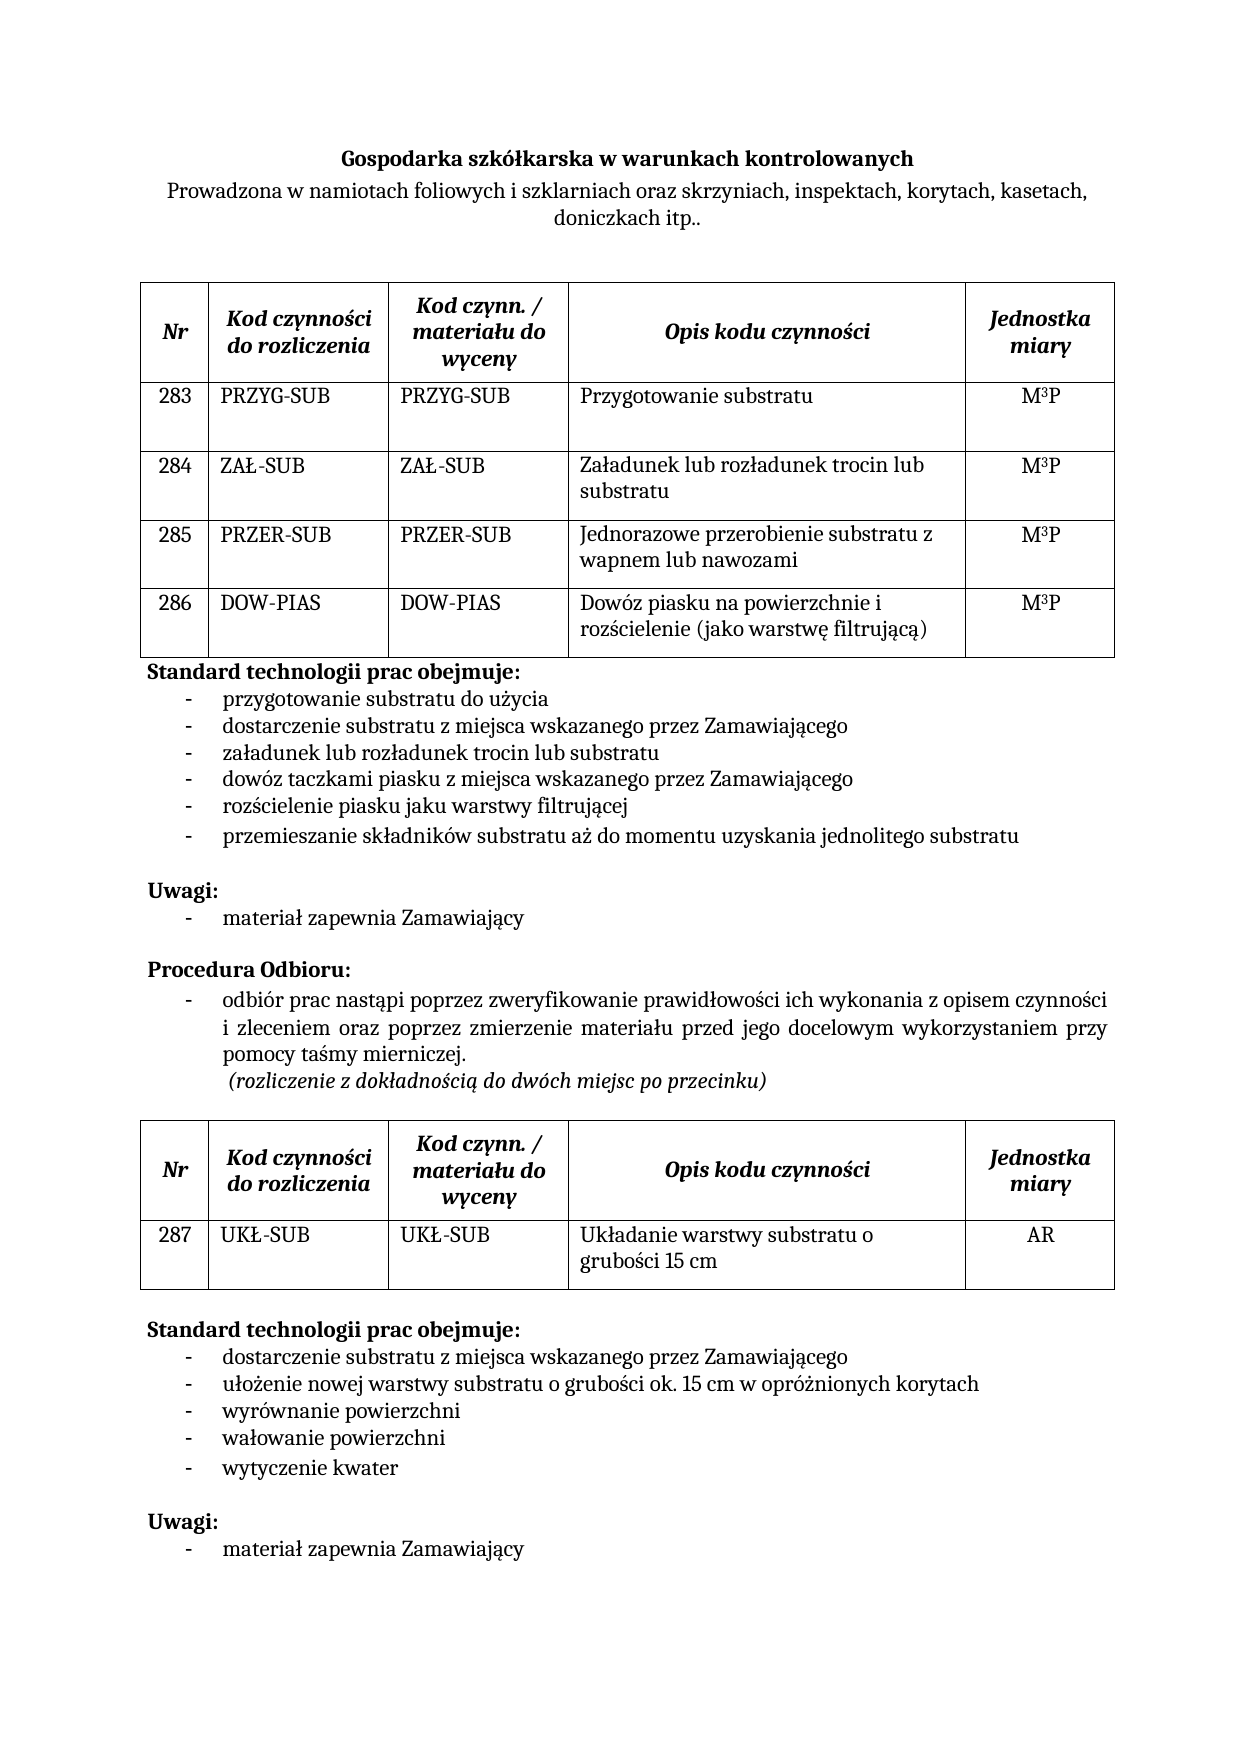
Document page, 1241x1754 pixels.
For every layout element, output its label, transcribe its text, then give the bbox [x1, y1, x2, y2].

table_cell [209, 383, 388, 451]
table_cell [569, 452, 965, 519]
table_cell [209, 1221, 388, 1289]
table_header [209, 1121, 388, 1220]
list wyrównanie powierzchni [185, 1397, 1138, 1424]
list dowóz taczkami piasku z miejsca wskazanego przez Zamawiającego [185, 766, 1138, 792]
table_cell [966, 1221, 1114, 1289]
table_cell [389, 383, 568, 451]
list materiał zapewnia Zamawiający [185, 904, 1138, 930]
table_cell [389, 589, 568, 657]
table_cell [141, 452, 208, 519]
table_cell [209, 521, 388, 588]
subtitle Gospodarka szkółkarska w warunkach kontrolowanych [252, 146, 1003, 172]
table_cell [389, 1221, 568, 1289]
list dostarczenie substratu z miejsca wskazanego przez Zamawiającego [185, 712, 1138, 739]
list przygotowanie substratu do użycia [185, 685, 1138, 712]
subtitle Procedura Odbioru: [147, 957, 1138, 983]
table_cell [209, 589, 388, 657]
subtitle Uwagi: [147, 1508, 1138, 1535]
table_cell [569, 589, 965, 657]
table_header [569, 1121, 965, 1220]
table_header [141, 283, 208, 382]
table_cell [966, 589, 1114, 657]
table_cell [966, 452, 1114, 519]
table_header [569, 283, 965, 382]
list rozścielenie piasku jaku warstwy filtrującej [185, 792, 1138, 819]
list dostarczenie substratu z miejsca wskazanego przez Zamawiającego [185, 1343, 1138, 1370]
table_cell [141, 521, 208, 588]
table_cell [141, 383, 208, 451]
list odbiór prac nastąpi poprzez zweryfikowanie prawidłowości ich wykonania z opisem czynności i zleceniem oraz poprzez zmierzenie materiału przed jego docelowym wykorzystaniem przy pomocy taśmy mierniczej. [185, 983, 1108, 1067]
subtitle Standard technologii prac obejmuje: [147, 658, 1138, 685]
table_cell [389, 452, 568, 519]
list materiał zapewnia Zamawiający [185, 1535, 1138, 1562]
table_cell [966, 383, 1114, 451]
subtitle Standard technologii prac obejmuje: [147, 1317, 1138, 1343]
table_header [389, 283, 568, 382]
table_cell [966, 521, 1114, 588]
subtitle Uwagi: [147, 877, 1138, 904]
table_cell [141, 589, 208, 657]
text (rozliczenie z dokładnością do dwóch miejsc po przecinku) [227, 1067, 1138, 1094]
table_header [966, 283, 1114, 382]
list załadunek lub rozładunek trocin lub substratu [185, 739, 1138, 765]
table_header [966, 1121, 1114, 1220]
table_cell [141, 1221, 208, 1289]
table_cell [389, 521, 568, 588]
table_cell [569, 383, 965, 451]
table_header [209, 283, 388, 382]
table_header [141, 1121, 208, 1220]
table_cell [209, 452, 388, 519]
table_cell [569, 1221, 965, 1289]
list wytyczenie kwater [185, 1451, 1138, 1482]
list przemieszanie składników substratu aż do momentu uzyskania jednolitego substratu [185, 819, 1138, 851]
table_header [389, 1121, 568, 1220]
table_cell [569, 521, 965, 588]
list ułożenie nowej warstwy substratu o grubości ok. 15 cm w opróżnionych korytach [185, 1370, 1138, 1397]
text Prowadzona w namiotach foliowych i szklarniach oraz skrzyniach, inspektach, korytach, kasetach, doniczkach itp.. [149, 178, 1106, 231]
list wałowanie powierzchni [185, 1424, 1138, 1450]
